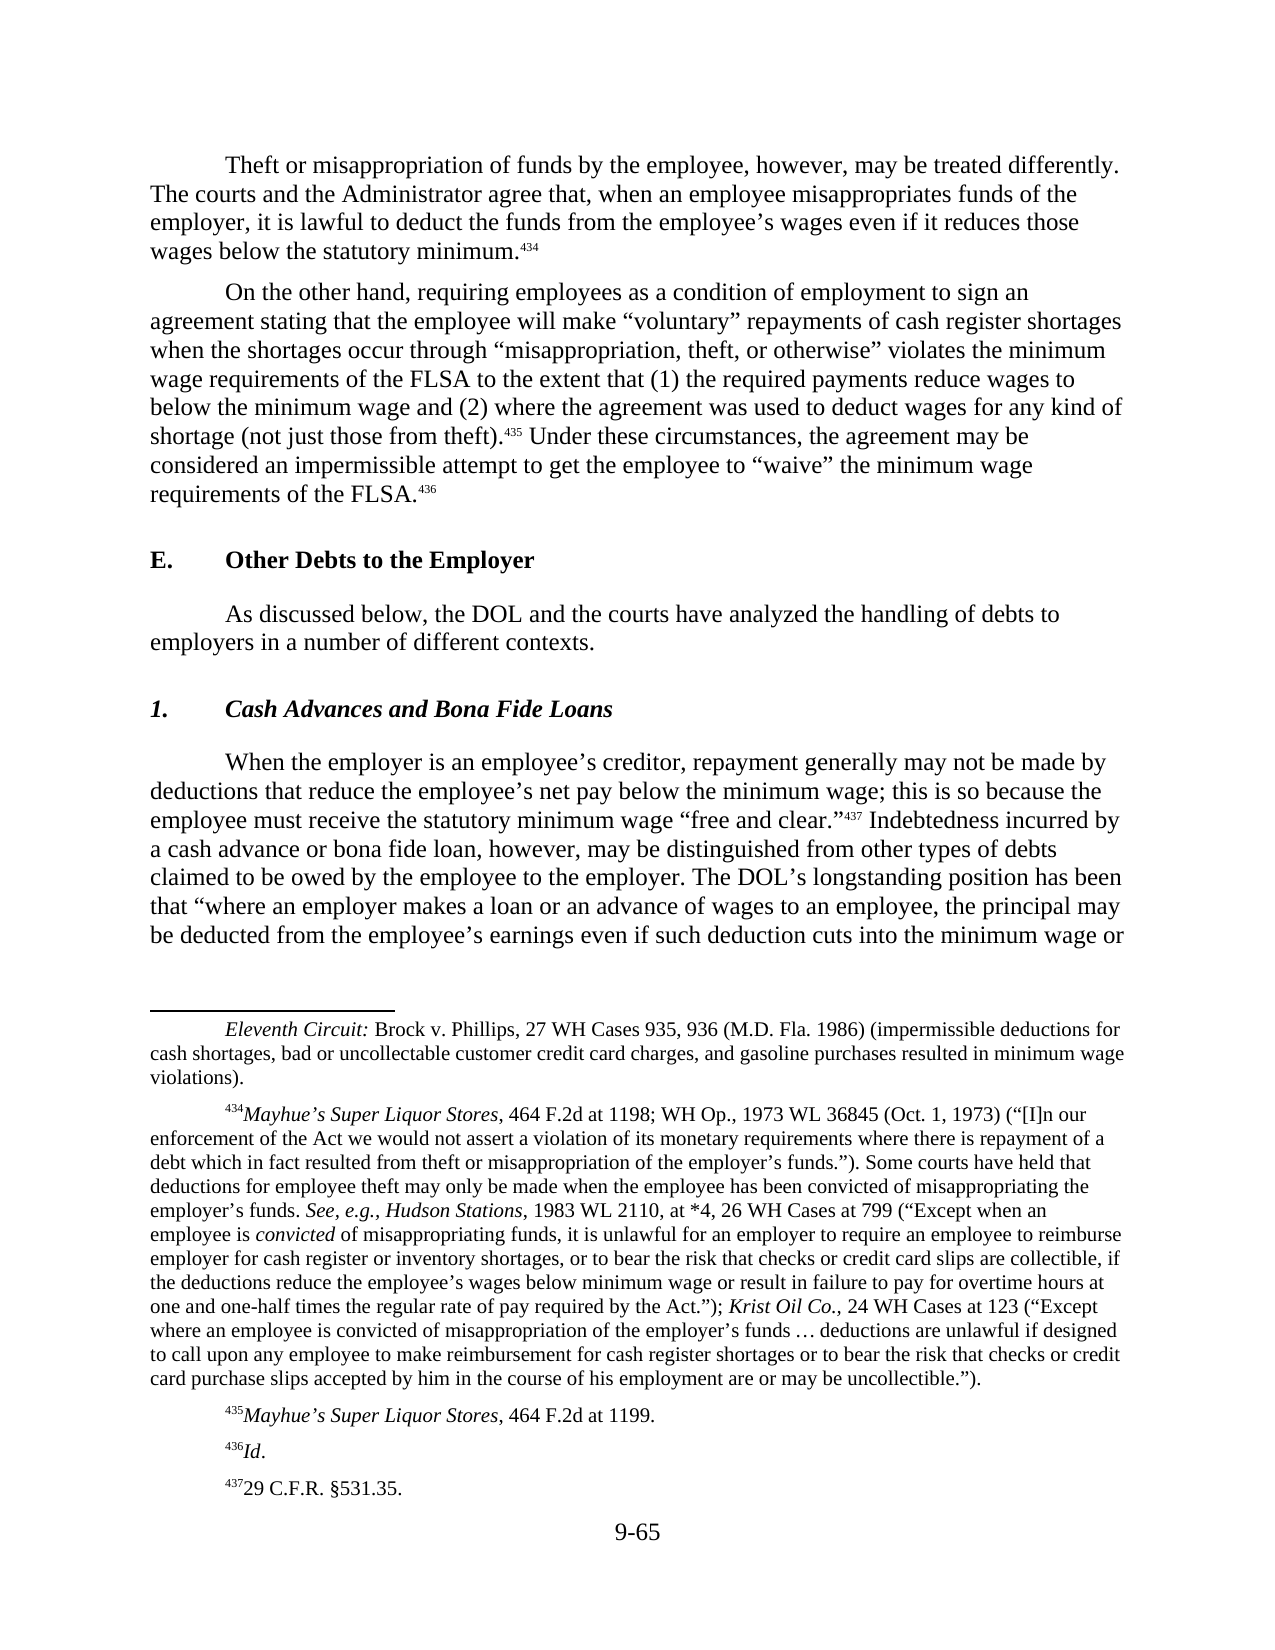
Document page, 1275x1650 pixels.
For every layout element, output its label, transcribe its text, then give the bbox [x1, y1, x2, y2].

text Theft or misappropriation of funds by the employee, however, may be treated differently. The courts and the Administrator agree that, when an employee misappropriates funds of the employer, it is lawful to deduct the funds from the employee’s wages even if it reduces those wages below the statutory minimum. [150, 150, 1125, 265]
text As discussed below, the DOL and the courts have analyzed the handling of debts to employers in a number of different contexts. [150, 599, 1125, 656]
text E. Other Debts to the Employer [150, 545, 1125, 574]
text When the employer is an employee’s creditor, repayment generally may not be made by deductions that reduce the employee’s net pay below the minimum wage; this is so because the employee must receive the statutory minimum wage “free and clear.” Indebtedness incurred by a cash advance or bona fide loan, however, may be distinguished from other types of debts claimed to be owed by the employee to the employer. The DOL’s longstanding position has been that “where an employer makes a loan or an advance of wages to an employee, the principal may be deducted from the employee’s earnings even if such deduction cuts into the minimum wage or overtime pay due the employee under the FLSA.” However, deductions for interest or for the administrative cost of a loan are permissible only if they do not impinge on the minimum wage or overtime that is due the employee. Deductions that violate other statutory provisions, such as state laws against usurious transactions, are themselves unlawful and cannot be considered as wages received. [150, 747, 1125, 949]
text On the other hand, requiring employees as a condition of employment to sign an agreement stating that the employee will make “voluntary” repayments of cash register shortages when the shortages occur through “misappropriation, theft, or otherwise” violates the minimum wage requirements of the FLSA to the extent that (1) the required payments reduce wages to below the minimum wage and (2) where the agreement was used to deduct wages for any kind of shortage (not just those from theft). Under these circumstances, the agreement may be considered an impermissible attempt to get the employee to “waive” the minimum wage requirements of the FLSA. [150, 277, 1125, 507]
text 1. Cash Advances and Bona Fide Loans [150, 694, 1125, 722]
